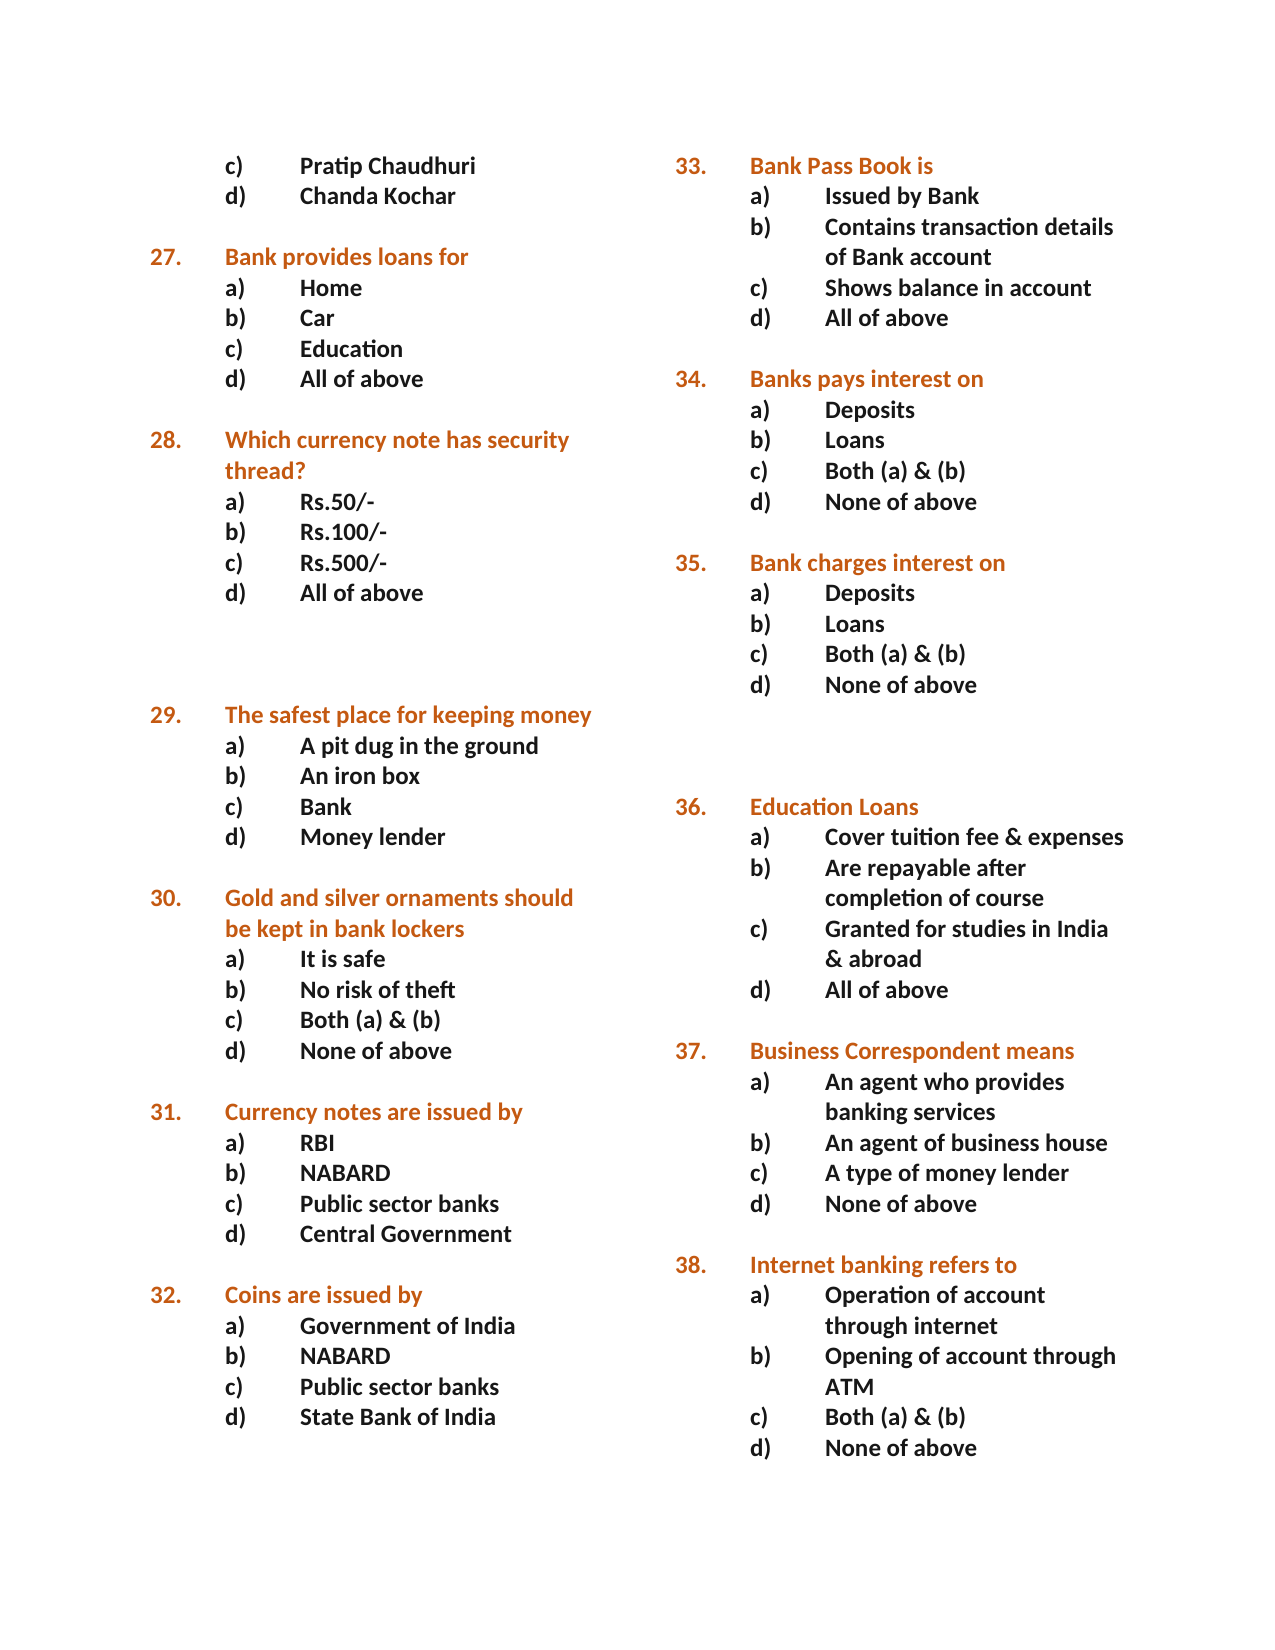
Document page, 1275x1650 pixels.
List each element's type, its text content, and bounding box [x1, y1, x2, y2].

text a) Deposits [675, 577, 1125, 608]
text d) None of above [225, 1035, 600, 1066]
text b) Rs.100/- [225, 516, 600, 547]
text b) NABARD [225, 1340, 600, 1371]
text d) None of above [750, 486, 1125, 516]
text a) Home [150, 272, 600, 303]
text b) Opening of account through ATM [750, 1340, 1125, 1401]
text c) Both (a) & (b) [750, 638, 1125, 669]
text a) Cover tuition fee & expenses [750, 821, 1125, 852]
text c) Public sector banks [225, 1188, 600, 1218]
text 37. Business Correspondent means [675, 1035, 1125, 1066]
text c) Both (a) & (b) [750, 1401, 1125, 1432]
text a) An agent who provides banking services [750, 1066, 1125, 1127]
text 27. Bank provides loans for [150, 242, 600, 272]
text d) Money lender [225, 821, 600, 852]
text c) Education [225, 333, 600, 364]
text b) Car [225, 303, 600, 333]
text 34. Banks pays interest on [675, 364, 1125, 394]
text 29. The safest place for keeping money [150, 699, 600, 730]
text 38. Internet banking refers to [675, 1249, 1125, 1279]
text d) Chanda Kochar [225, 181, 600, 211]
text c) Both (a) & (b) [750, 455, 1125, 486]
text b) Contains transaction details of Bank account [750, 211, 1125, 272]
text d) All of above [750, 974, 1125, 1004]
text d) None of above [750, 669, 1125, 699]
text d) None of above [750, 1188, 1125, 1218]
text c) Bank [225, 791, 600, 821]
text 35. Bank charges interest on [675, 547, 1125, 577]
text d) All of above [750, 303, 1125, 333]
text 33. Bank Pass Book is [675, 150, 1125, 181]
text b) No risk of theft [225, 974, 600, 1004]
text d) All of above [225, 364, 600, 394]
text 32. Coins are issued by [150, 1279, 600, 1310]
text d) State Bank of India [225, 1401, 600, 1432]
text c) Shows balance in account [750, 272, 1125, 303]
text b) Loans [750, 608, 1125, 638]
text c) Pratip Chaudhuri [225, 150, 600, 181]
text d) Central Government [225, 1218, 600, 1249]
text b) Loans [750, 425, 1125, 455]
text b) NABARD [225, 1157, 600, 1188]
text a) Issued by Bank [750, 181, 1125, 211]
text b) Are repayable after completion of course [750, 852, 1125, 913]
text c) Rs.500/- [225, 547, 600, 577]
text c) Both (a) & (b) [225, 1004, 600, 1035]
text a) Rs.50/- [225, 486, 600, 516]
text c) Granted for studies in India & abroad [750, 913, 1125, 974]
text d) All of above [225, 577, 600, 608]
text b) An iron box [225, 760, 600, 791]
text a) It is safe [150, 943, 600, 974]
text a) Operation of account through internet [750, 1279, 1125, 1340]
text b) An agent of business house [750, 1127, 1125, 1157]
text a) RBI [225, 1127, 600, 1157]
text d) None of above [750, 1432, 1125, 1462]
text 28. Which currency note has security thread? [150, 425, 600, 486]
text 30. Gold and silver ornaments should be kept in bank lockers [150, 882, 600, 943]
text a) A pit dug in the ground [225, 730, 600, 760]
text a) Deposits [675, 394, 1125, 425]
text 36. Education Loans [675, 791, 1125, 821]
text a) Government of India [225, 1310, 600, 1340]
text 31. Currency notes are issued by [150, 1096, 600, 1127]
text c) A type of money lender [750, 1157, 1125, 1188]
text c) Public sector banks [225, 1371, 600, 1401]
